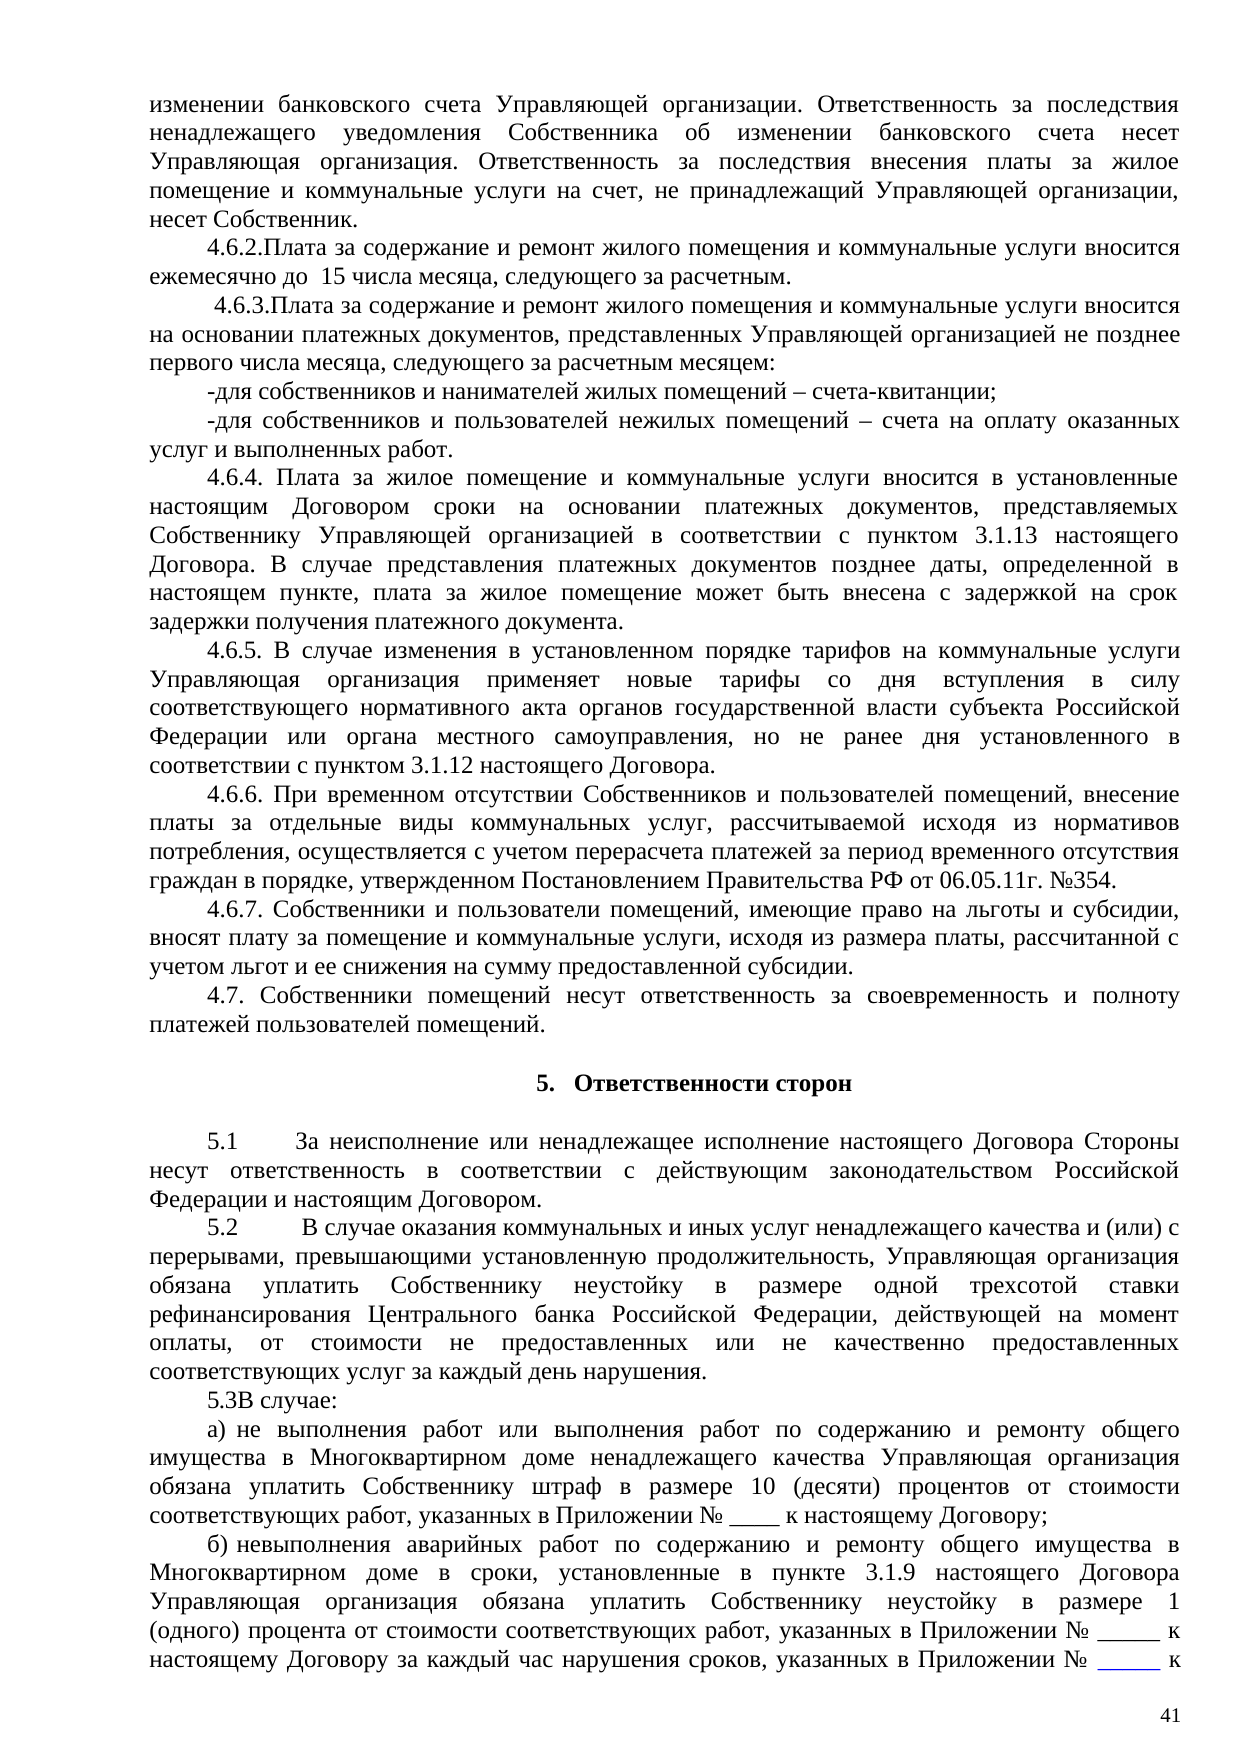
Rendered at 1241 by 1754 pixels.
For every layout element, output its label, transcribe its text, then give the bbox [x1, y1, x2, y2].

text 4.6.2.Плата за содержание и ремонт жилого помещения и коммунальные услуги вносится ежемесячно до 15 числа месяца, следующего за расчетным. [149, 232, 1181, 290]
text 4.6.3.Плата за содержание и ремонт жилого помещения и коммунальные услуги вносится на основании платежных документов, представленных Управляющей организацией не позднее первого числа месяца, следующего за расчетным месяцем: [149, 290, 1181, 376]
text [149, 89, 1180, 232]
text 4.6.6. При временном отсутствии Собственников и пользователей помещений, внесение платы за отдельные виды коммунальных услуг, рассчитываемой исходя из нормативов потребления, осуществляется с учетом перерасчета платежей за период временного отсутствия граждан в порядке, утвержденном Постановлением Правительства РФ от 06.05.11г. №354. [149, 779, 1181, 894]
list В случае оказания коммунальных и иных услуг ненадлежащего качества и (или) с перерывами, превышающими установленную продолжительность, Управляющая организация обязана уплатить Собственнику неустойку в размере одной трехсотой ставки рефинансирования Центрального банка Российской Федерации, действующей на момент оплаты, от стоимости не предоставленных или не качественно предоставленных соответствующих услуг за каждый день нарушения. [149, 1212, 1180, 1385]
list За неисполнение или ненадлежащее исполнение настоящего Договора Стороны несут ответственность в соответствии с действующим законодательством Российской Федерации и настоящим Договором. [149, 1126, 1180, 1212]
text 5.3В случае: [149, 1385, 1181, 1414]
text а) не выполнения работ или выполнения работ по содержанию и ремонту общего имущества в Многоквартирном доме ненадлежащего качества Управляющая организация обязана уплатить Собственнику штраф в размере 10 (десяти) процентов от стоимости соответствующих работ, указанных в Приложении № ____ к настоящему Договору; [149, 1414, 1181, 1529]
text -для собственников и нанимателей жилых помещений – счета-квитанции; [149, 376, 1181, 405]
text 4.7. Собственники помещений несут ответственность за своевременность и полноту платежей пользователей помещений. [149, 980, 1181, 1037]
text 5. Ответственности сторон [149, 1068, 1181, 1097]
text 4.6.7. Собственники и пользователи помещений, имеющие право на льготы и субсидии, вносят плату за помещение и коммунальные услуги, исходя из размера платы, рассчитанной с учетом льгот и ее снижения на сумму предоставленной субсидии. [149, 894, 1181, 980]
text 4.6.4. Плата за жилое помещение и коммунальные услуги вносится в установленные настоящим Договором сроки на основании платежных документов, представляемых Собственнику Управляющей организацией в соответствии с пунктом 3.1.13 настоящего Договора. В случае представления платежных документов позднее даты, определенной в настоящем пункте, плата за жилое помещение может быть внесена с задержкой на срок задержки получения платежного документа. [149, 462, 1179, 635]
text -для собственников и пользователей нежилых помещений – счета на оплату оказанных услуг и выполненных работ. [149, 405, 1181, 462]
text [149, 1529, 1181, 1672]
text 4.6.5. В случае изменения в установленном порядке тарифов на коммунальные услуги Управляющая организация применяет новые тарифы со дня вступления в силу соответствующего нормативного акта органов государственной власти субъекта Российской Федерации или органа местного самоуправления, но не ранее дня установленного в соответствии с пунктом 3.1.12 настоящего Договора. [149, 635, 1181, 779]
